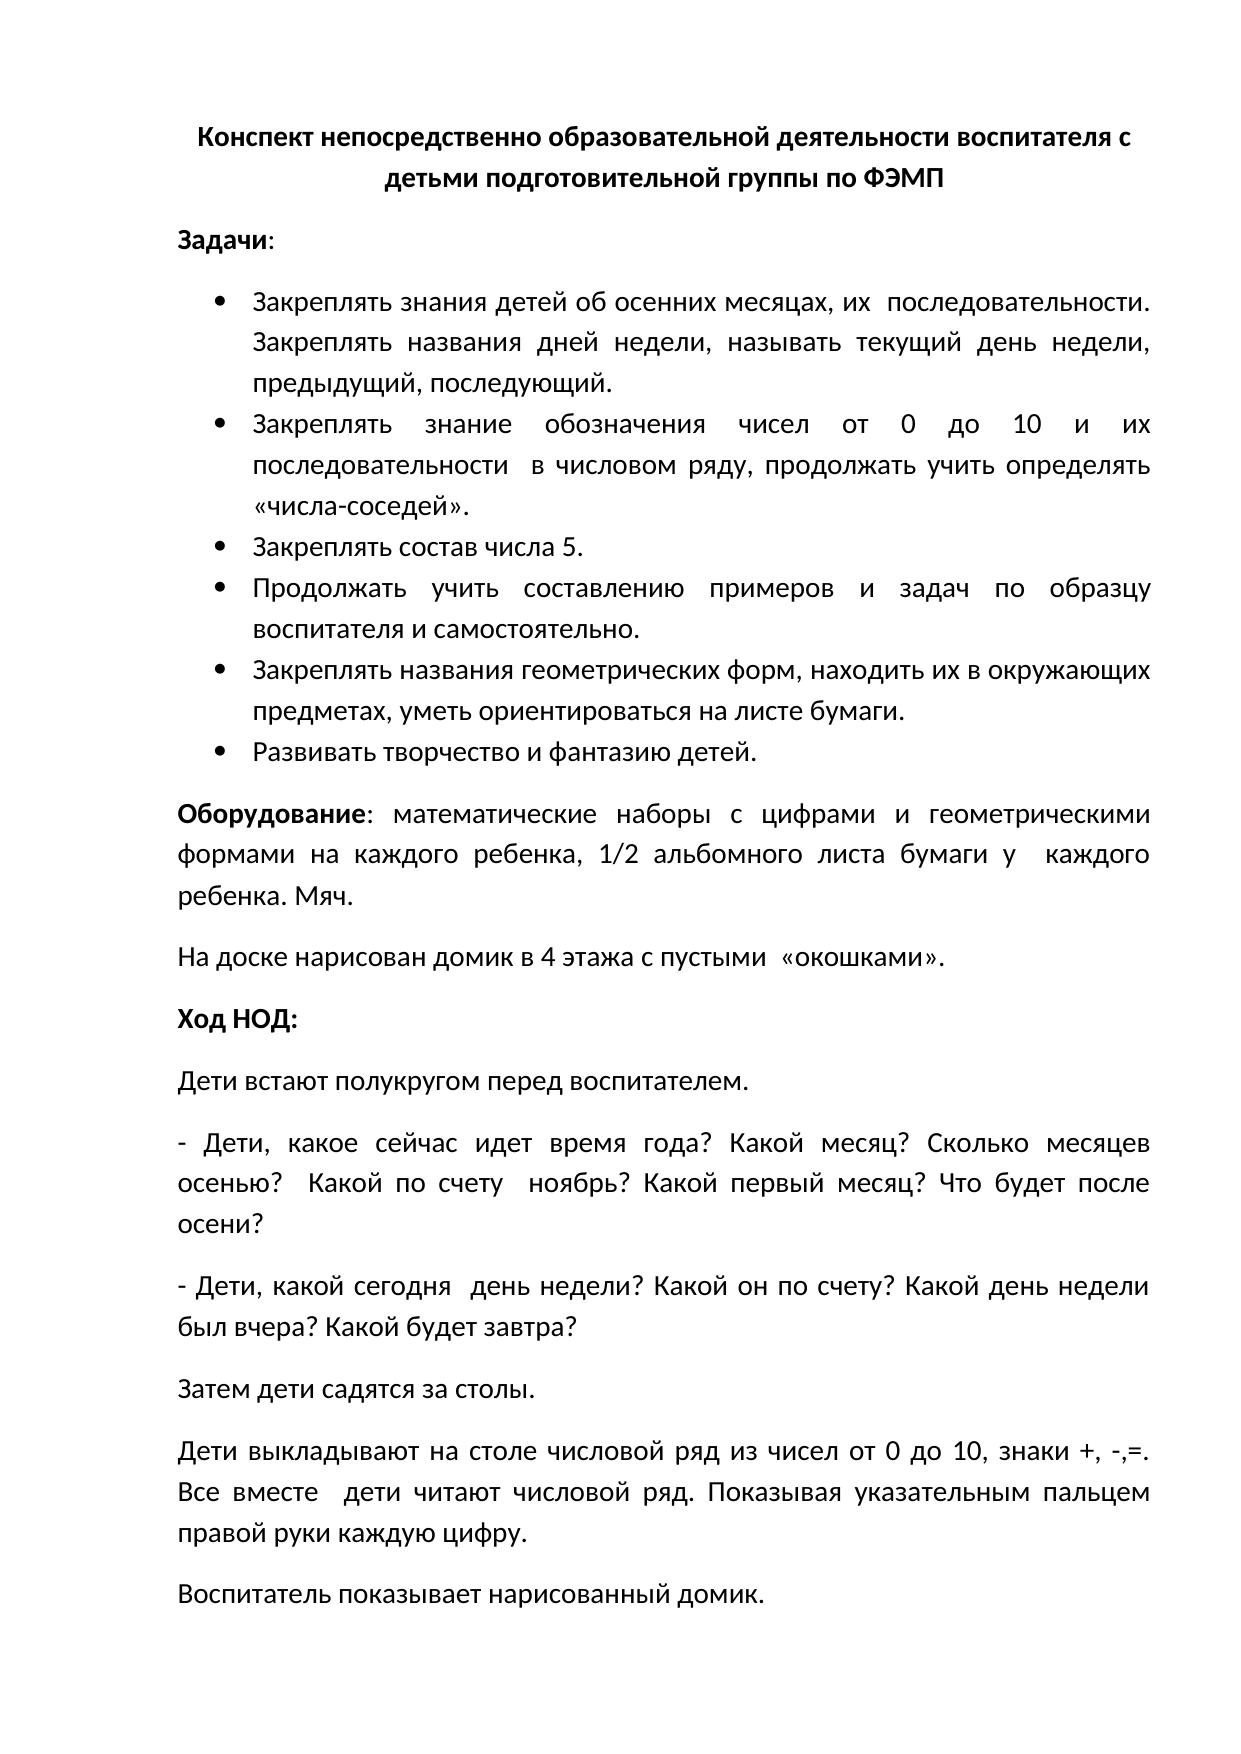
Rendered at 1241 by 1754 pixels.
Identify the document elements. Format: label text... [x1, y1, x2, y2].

list Закреплять состав числа 5. [215, 528, 1152, 564]
text Ход НОД: [177, 1000, 1152, 1036]
list Закреплять знание обозначения чисел от 0 до 10 и их последовательности в числовом ряду, продолжать учить определять «числа-соседей». [215, 405, 1152, 523]
text - Дети, какое сейчас идет время года? Какой месяц? Сколько месяцев осенью? Какой по счету ноябрь? Какой первый месяц? Что будет после осени? [177, 1124, 1152, 1241]
text Затем дети садятся за столы. [177, 1370, 1152, 1406]
list Закреплять названия геометрических форм, находить их в окружающих предметах, уметь ориентироваться на листе бумаги. [215, 651, 1152, 728]
list Продолжать учить составлению примеров и задач по образцу воспитателя и самостоятельно. [215, 569, 1152, 646]
text Дети встают полукругом перед воспитателем. [177, 1062, 1152, 1097]
text Воспитатель показывает нарисованный домик. [177, 1575, 1152, 1611]
text Задачи: [177, 221, 1152, 256]
text Оборудование: математические наборы с цифрами и геометрическими формами на каждого ребенка, 1/2 альбомного листа бумаги у каждого ребенка. Мяч. [177, 795, 1152, 912]
text Конспект непосредственно образовательной деятельности воспитателя с детьми подготовительной группы по ФЭМП [177, 118, 1152, 195]
list Развивать творчество и фантазию детей. [215, 733, 1152, 768]
text На доске нарисован домик в 4 этажа с пустыми «окошками». [177, 938, 1152, 974]
text Дети выкладывают на столе числовой ряд из чисел от 0 до 10, знаки +, -,=. Все вместе дети читают числовой ряд. Показывая указательным пальцем правой руки каждую цифру. [177, 1432, 1152, 1549]
text - Дети, какой сегодня день недели? Какой он по счету? Какой день недели был вчера? Какой будет завтра? [177, 1267, 1152, 1344]
list Закреплять знания детей об осенних месяцах, их последовательности. Закреплять названия дней недели, называть текущий день недели, предыдущий, последующий. [215, 283, 1152, 400]
